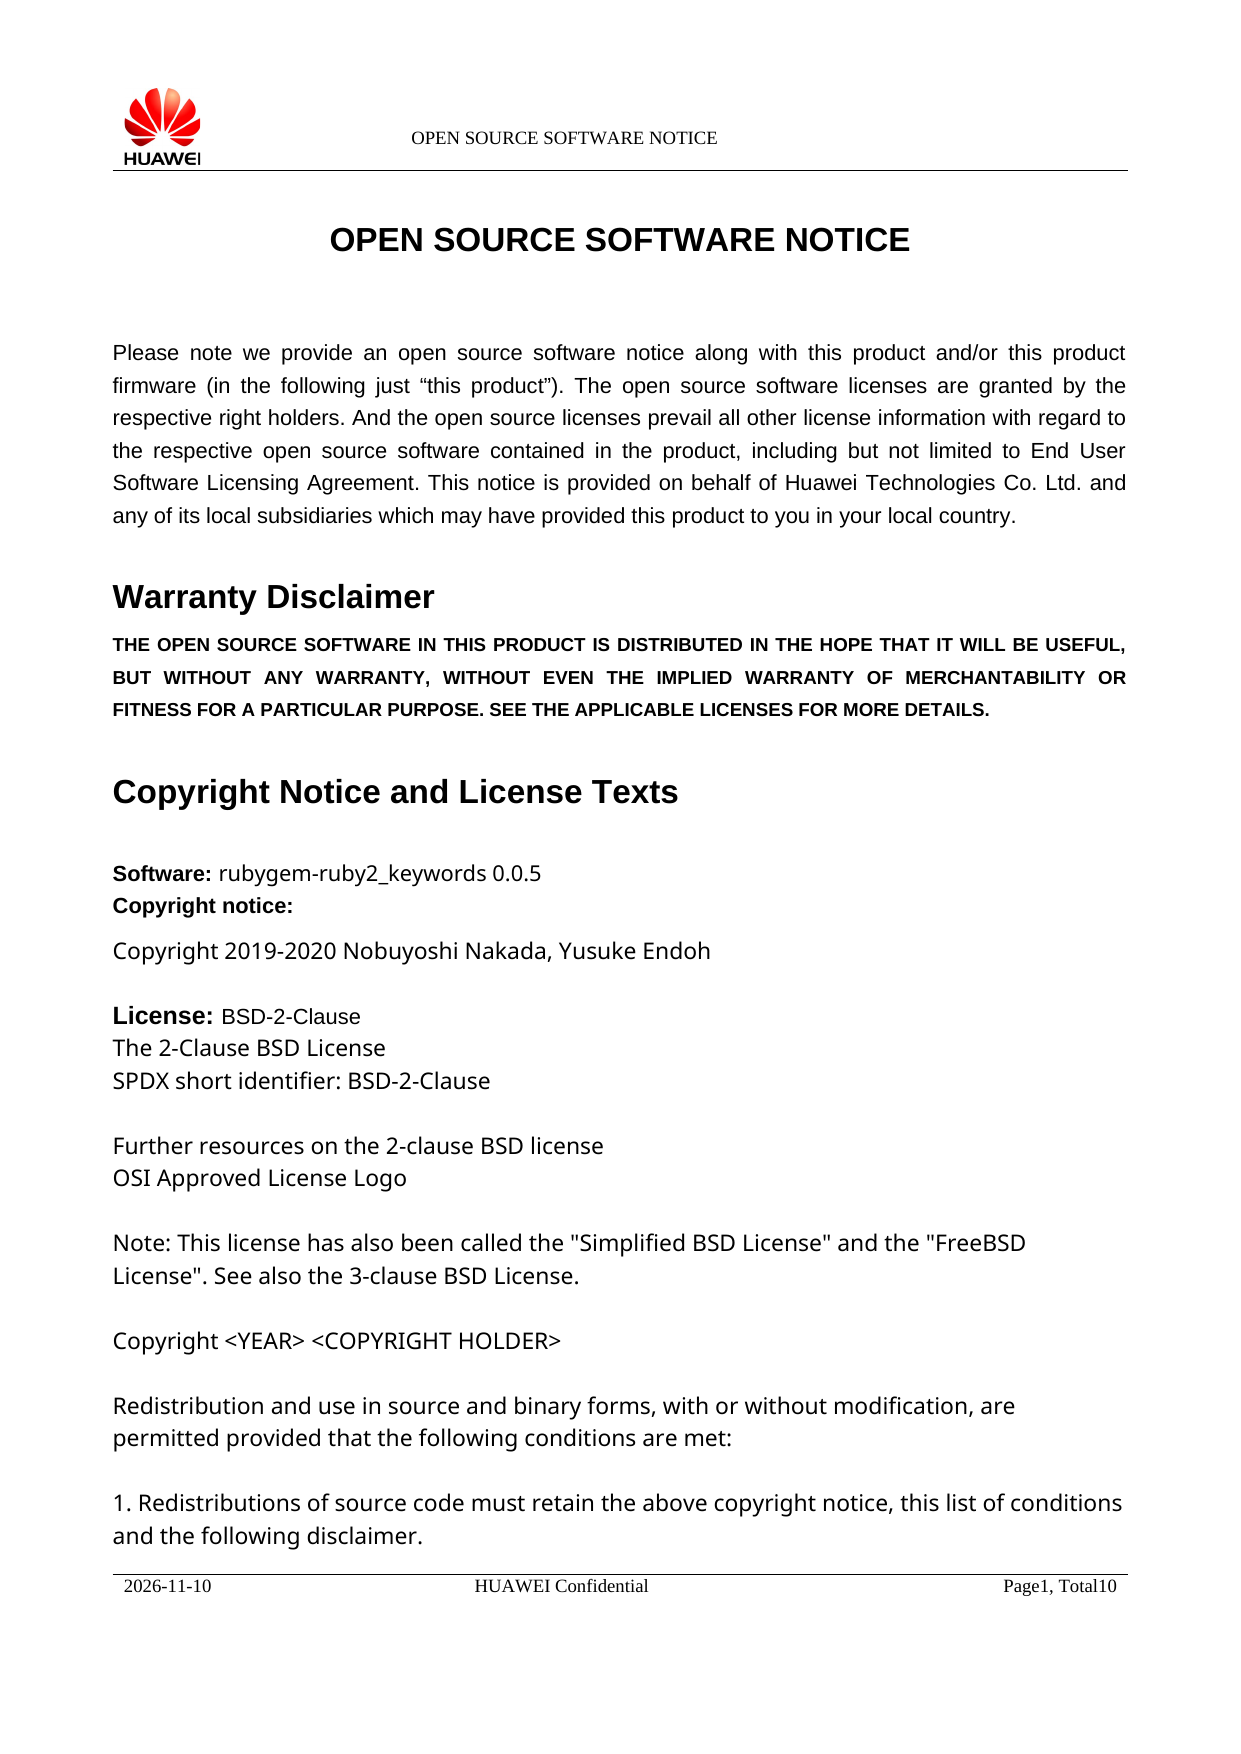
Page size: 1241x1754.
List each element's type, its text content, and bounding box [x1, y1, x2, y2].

text Please note we provide an open source software notice along with this product and/or this product firmware (in the following just “this product”). The open source software licenses are granted by the respective right holders. And the open source licenses prevail all other license information with regard to the respective open source software contained in the product, including but not limited to End User Software Licensing Agreement. This notice is provided on behalf of Huawei Technologies Co. Ltd. and any of its local subsidiaries which may have provided this product to you in your local country. [112, 336, 1128, 531]
text The 2-Clause BSD License [112, 1031, 1128, 1064]
text Copyright Notice and License Texts [112, 759, 1128, 824]
title Software: rubygem-ruby2_keywords 0.0.5 [112, 856, 1128, 889]
text OPEN SOURCE SOFTWARE NOTICE [112, 206, 1128, 271]
text Warranty Disclaimer [112, 564, 1128, 629]
text OSI Approved License Logo [112, 1161, 1128, 1194]
text Copyright notice: [112, 889, 1128, 921]
text SPDX short identifier: BSD-2-Clause [112, 1064, 1128, 1096]
text Redistribution and use in source and binary forms, with or without modification, are permitted provided that the following conditions are met: [112, 1389, 1128, 1454]
text Note: This license has also been called the "Simplified BSD License" and the "FreeBSD License". See also the 3-clause BSD License. [112, 1226, 1128, 1291]
picture [124, 88, 201, 165]
text 1. Redistributions of source code must retain the above copyright notice, this list of conditions and the following disclaimer. [112, 1486, 1128, 1551]
text Further resources on the 2-clause BSD license [112, 1129, 1128, 1161]
text Copyright 2019-2020 Nobuyoshi Nakada, Yusuke Endoh [112, 934, 1128, 999]
text The open source software in this product is distributed in the hope that it will be useful, but WITHOUT ANY WARRANTY, without even the implied warranty of MERCHANTABILITY or FITNESS FOR A PARTICULAR PURPOSE. See the applicable licenses for more details. [112, 629, 1128, 726]
text License: BSD-2-Clause [112, 999, 1128, 1031]
text Copyright <YEAR> <COPYRIGHT HOLDER> [112, 1324, 1128, 1356]
